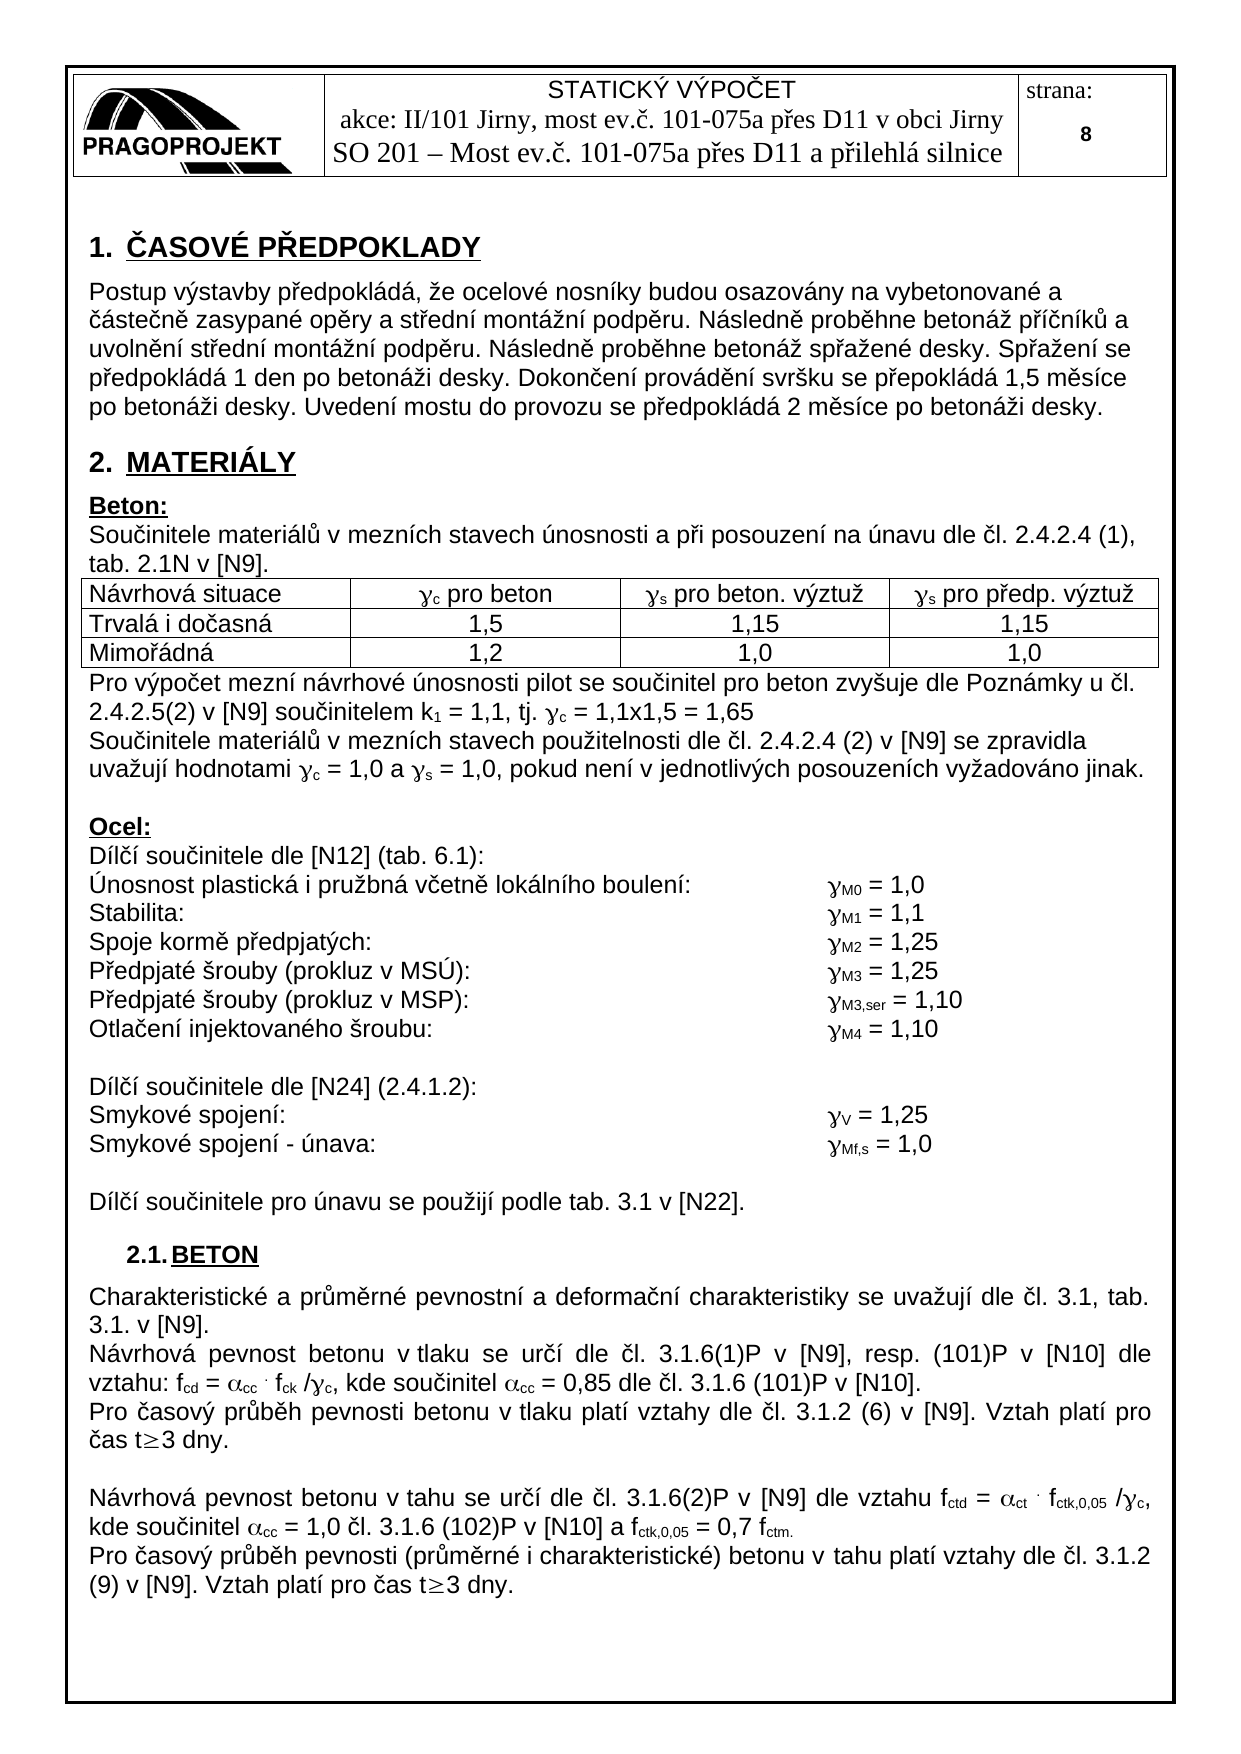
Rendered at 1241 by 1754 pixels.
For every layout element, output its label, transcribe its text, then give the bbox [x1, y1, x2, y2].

text Stabilita: M1 = 1,1 [89, 898, 1152, 927]
text Beton: [89, 491, 1152, 520]
table_cell Trvalá i dočasná [82, 609, 350, 637]
table_cell 1,15 [621, 609, 889, 637]
table_cell 1,5 [351, 609, 620, 637]
subtitle BETON [126, 1240, 1152, 1269]
text Předpjaté šrouby (prokluz v MSÚ): M3 = 1,25 [89, 956, 1152, 985]
table_header s pro beton. výztuž [621, 579, 889, 607]
text Otlačení injektovaného šroubu: M4 = 1,10 [89, 1014, 1152, 1043]
table_header Návrhová situace [82, 579, 350, 607]
text Dílčí součinitele dle [N12] (tab. 6.1): [89, 841, 1152, 869]
text Ocel: [89, 812, 1152, 841]
text Pro časový průběh pevnosti (průměrné i charakteristické) betonu v tahu platí vztahy dle čl. 3.1.2 (9) v [N9]. Vztah platí pro čas t3 dny. [89, 1541, 1152, 1598]
text Postup výstavby předpokládá, že ocelové nosníky budou osazovány na vybetonované a částečně zasypané opěry a střední montážní podpěru. Následně proběhne betonáž příčníků a uvolnění střední montážní podpěru. Následně proběhne betonáž spřažené desky. Spřažení se předpokládá 1 den po betonáži desky. Dokončení provádění svršku se přepokládá 1,5 měsíce po betonáži desky. Uvedení mostu do provozu se předpokládá 2 měsíce po betonáži desky. [89, 277, 1152, 420]
text Pro časový průběh pevnosti betonu v tlaku platí vztahy dle čl. 3.1.2 (6) v [N9]. Vztah platí pro čas t3 dny. [89, 1397, 1152, 1454]
text Návrhová pevnost betonu v tahu se určí dle čl. 3.1.6(2)P v [N9] dle vztahu fctd = ct . fctk,0,05 /c, kde součinitel cc = 1,0 čl. 3.1.6 (102)P v [N10] a fctk,0,05 = 0,7 fctm. [89, 1483, 1152, 1541]
subtitle ČASOVÉ PŘEDPOKLADY [89, 231, 1152, 264]
text Charakteristické a průměrné pevnostní a deformační charakteristiky se uvažují dle čl. 3.1, tab. 3.1. v [N9]. [89, 1282, 1152, 1339]
text Spoje kormě předpjatých: M2 = 1,25 [89, 927, 1152, 956]
table_cell 1,0 [621, 638, 889, 667]
text Součinitele materiálů v mezních stavech únosnosti a při posouzení na únavu dle čl. 2.4.2.4 (1), tab. 2.1N v [N9]. [89, 520, 1152, 578]
text Dílčí součinitele pro únavu se použijí podle tab. 3.1 v [N22]. [89, 1187, 1152, 1215]
table_cell 1,15 [890, 609, 1158, 637]
table_cell 1,0 [890, 638, 1158, 667]
table_header s pro předp. výztuž [890, 579, 1158, 607]
text Návrhová pevnost betonu v tlaku se určí dle čl. 3.1.6(1)P v [N9], resp. (101)P v [N10] dle vztahu: fcd = cc . fck /c, kde součinitel cc = 0,85 dle čl. 3.1.6 (101)P v [N10]. [89, 1339, 1152, 1397]
subtitle MATERIÁLY [89, 445, 1152, 479]
text Předpjaté šrouby (prokluz v MSP): M3,ser = 1,10 [89, 985, 1152, 1014]
text Smykové spojení: V = 1,25 [89, 1100, 1152, 1129]
text Únosnost plastická i pružbná včetně lokálního boulení: M0 = 1,0 [89, 869, 1152, 898]
picture [82, 88, 293, 174]
table_cell 1,2 [351, 638, 620, 667]
table_cell Mimořádná [82, 638, 350, 667]
text Smykové spojení - únava: Mf,s = 1,0 [89, 1129, 1152, 1158]
text Součinitele materiálů v mezních stavech použitelnosti dle čl. 2.4.2.4 (2) v [N9] se zpravidla uvažují hodnotami c = 1,0 a s = 1,0, pokud není v jednotlivých posouzeních vyžadováno jinak. [89, 726, 1152, 783]
text Dílčí součinitele dle [N24] (2.4.1.2): [89, 1071, 1152, 1100]
table_header c pro beton [351, 579, 620, 607]
text Pro výpočet mezní návrhové únosnosti pilot se součinitel pro beton zvyšuje dle Poznámky u čl. 2.4.2.5(2) v [N9] součinitelem k1 = 1,1, tj. c = 1,1x1,5 = 1,65 [89, 668, 1152, 726]
